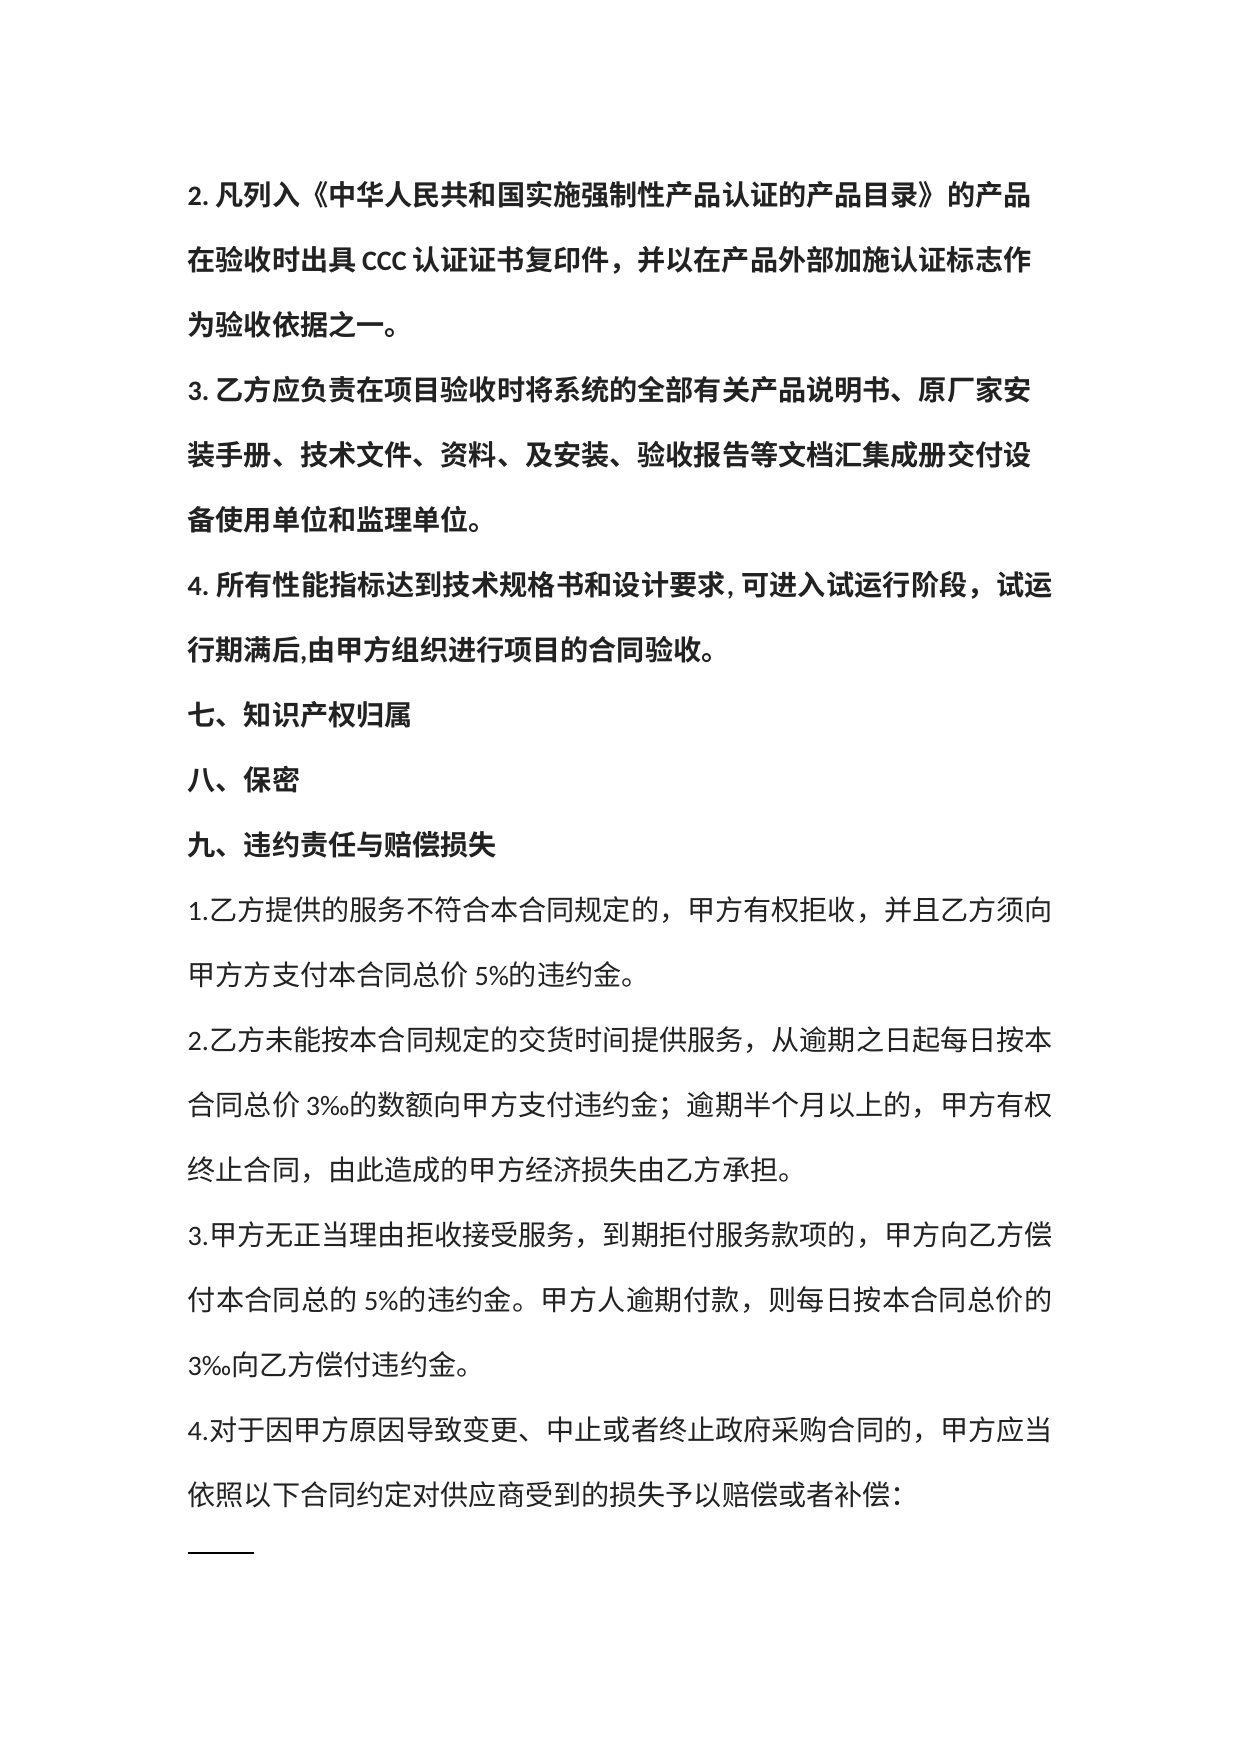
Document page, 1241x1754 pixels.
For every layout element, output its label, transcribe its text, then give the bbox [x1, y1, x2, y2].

text 2.乙方未能按本合同规定的交货时间提供服务，从逾期之日起每日按本合同总价3‰的数额向甲方支付违约金；逾期半个月以上的，甲方有权终止合同，由此造成的甲方经济损失由乙方承担。 [187, 1007, 1053, 1202]
text 3. 乙方应负责在项目验收时将系统的全部有关产品说明书、原厂家安装手册、技术文件、资料、及安装、验收报告等文档汇集成册交付设备使用单位和监理单位。 [187, 357, 1053, 552]
text 1.乙方提供的服务不符合本合同规定的，甲方有权拒收，并且乙方须向甲方方支付本合同总价5%的违约金。 [187, 877, 1053, 1007]
text 2. 凡列入《中华人民共和国实施强制性产品认证的产品目录》的产品在验收时出具CCC认证证书复印件，并以在产品外部加施认证标志作为验收依据之一。 [187, 162, 1053, 357]
text 4.对于因甲方原因导致变更、中止或者终止政府采购合同的，甲方应当依照以下合同约定对供应商受到的损失予以赔偿或者补偿： [187, 1397, 1053, 1527]
text 七、知识产权归属 [187, 682, 1053, 747]
text 4. 所有性能指标达到技术规格书和设计要求, 可进入试运行阶段，试运行期满后,由甲方组织进行项目的合同验收。 [187, 552, 1053, 682]
text 3.甲方无正当理由拒收接受服务，到期拒付服务款项的，甲方向乙方偿付本合同总的5%的违约金。甲方人逾期付款，则每日按本合同总价的3‰向乙方偿付违约金。 [187, 1202, 1053, 1397]
text 九、违约责任与赔偿损失 [187, 812, 1053, 877]
text 八、保密 [187, 747, 1053, 812]
